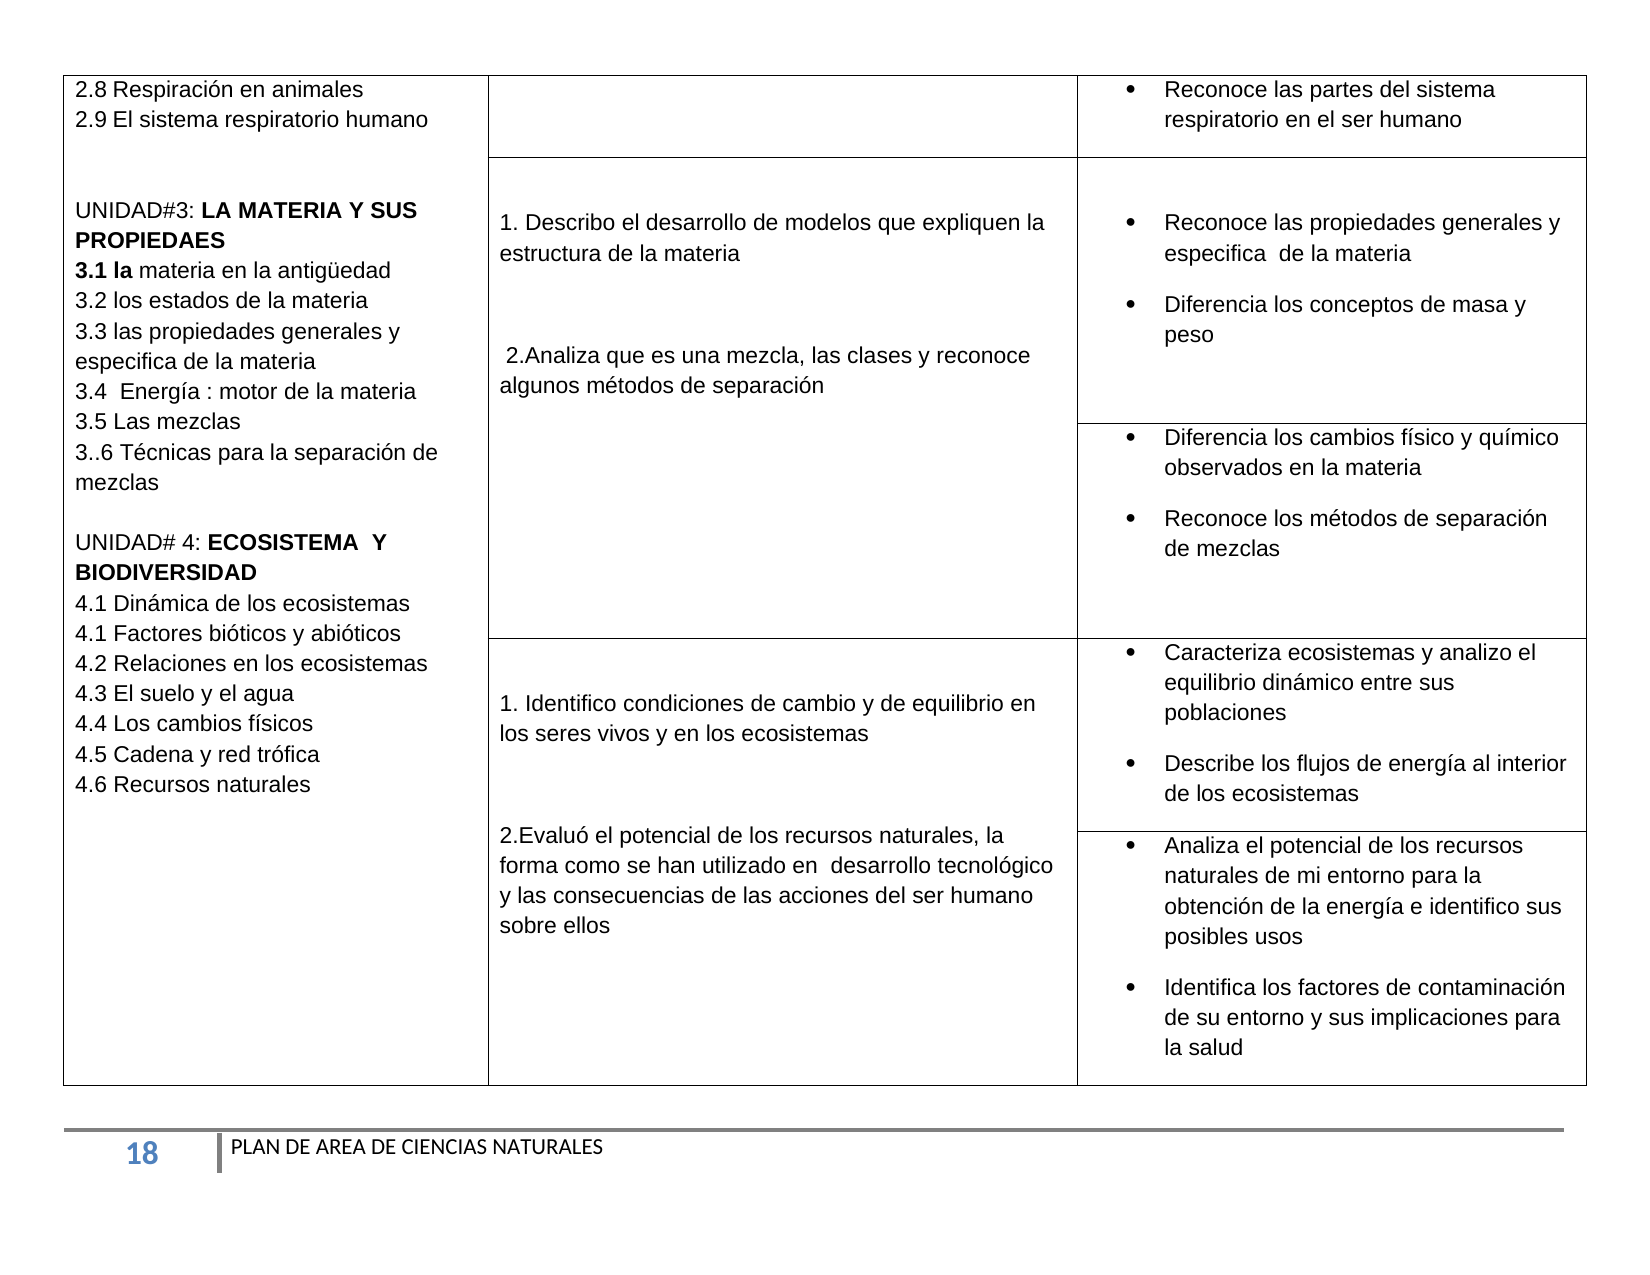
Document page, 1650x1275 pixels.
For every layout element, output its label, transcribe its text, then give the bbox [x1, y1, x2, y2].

table_cell Diferencia los cambios físico y químico observados en la materia Reconoce los métodos de separación de mezclas [1078, 424, 1586, 637]
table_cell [1078, 76, 1586, 157]
table_cell Analiza el potencial de los recursos naturales de mi entorno para la obtención de la energía e identifico sus posibles usos Identifica los factores de contaminación de su entorno y sus implicaciones para la salud [1078, 832, 1586, 1085]
table_cell Caracteriza ecosistemas y analizo el equilibrio dinámico entre sus poblaciones Describe los flujos de energía al interior de los ecosistemas [1078, 639, 1586, 831]
table_cell 1. Describo el desarrollo de modelos que expliquen la estructura de la materia 2.Analiza que es una mezcla, las clases y reconoce algunos métodos de separación [489, 158, 1077, 637]
table_cell 1. Identifico condiciones de cambio y de equilibrio en los seres vivos y en los ecosistemas 2.Evaluó el potencial de los recursos naturales, la forma como se han utilizado en desarrollo tecnológico y las consecuencias de las acciones del ser humano sobre ellos [489, 639, 1077, 1085]
table_cell Reconoce las propiedades generales y especifica de la materia Diferencia los conceptos de masa y peso [1078, 158, 1586, 423]
